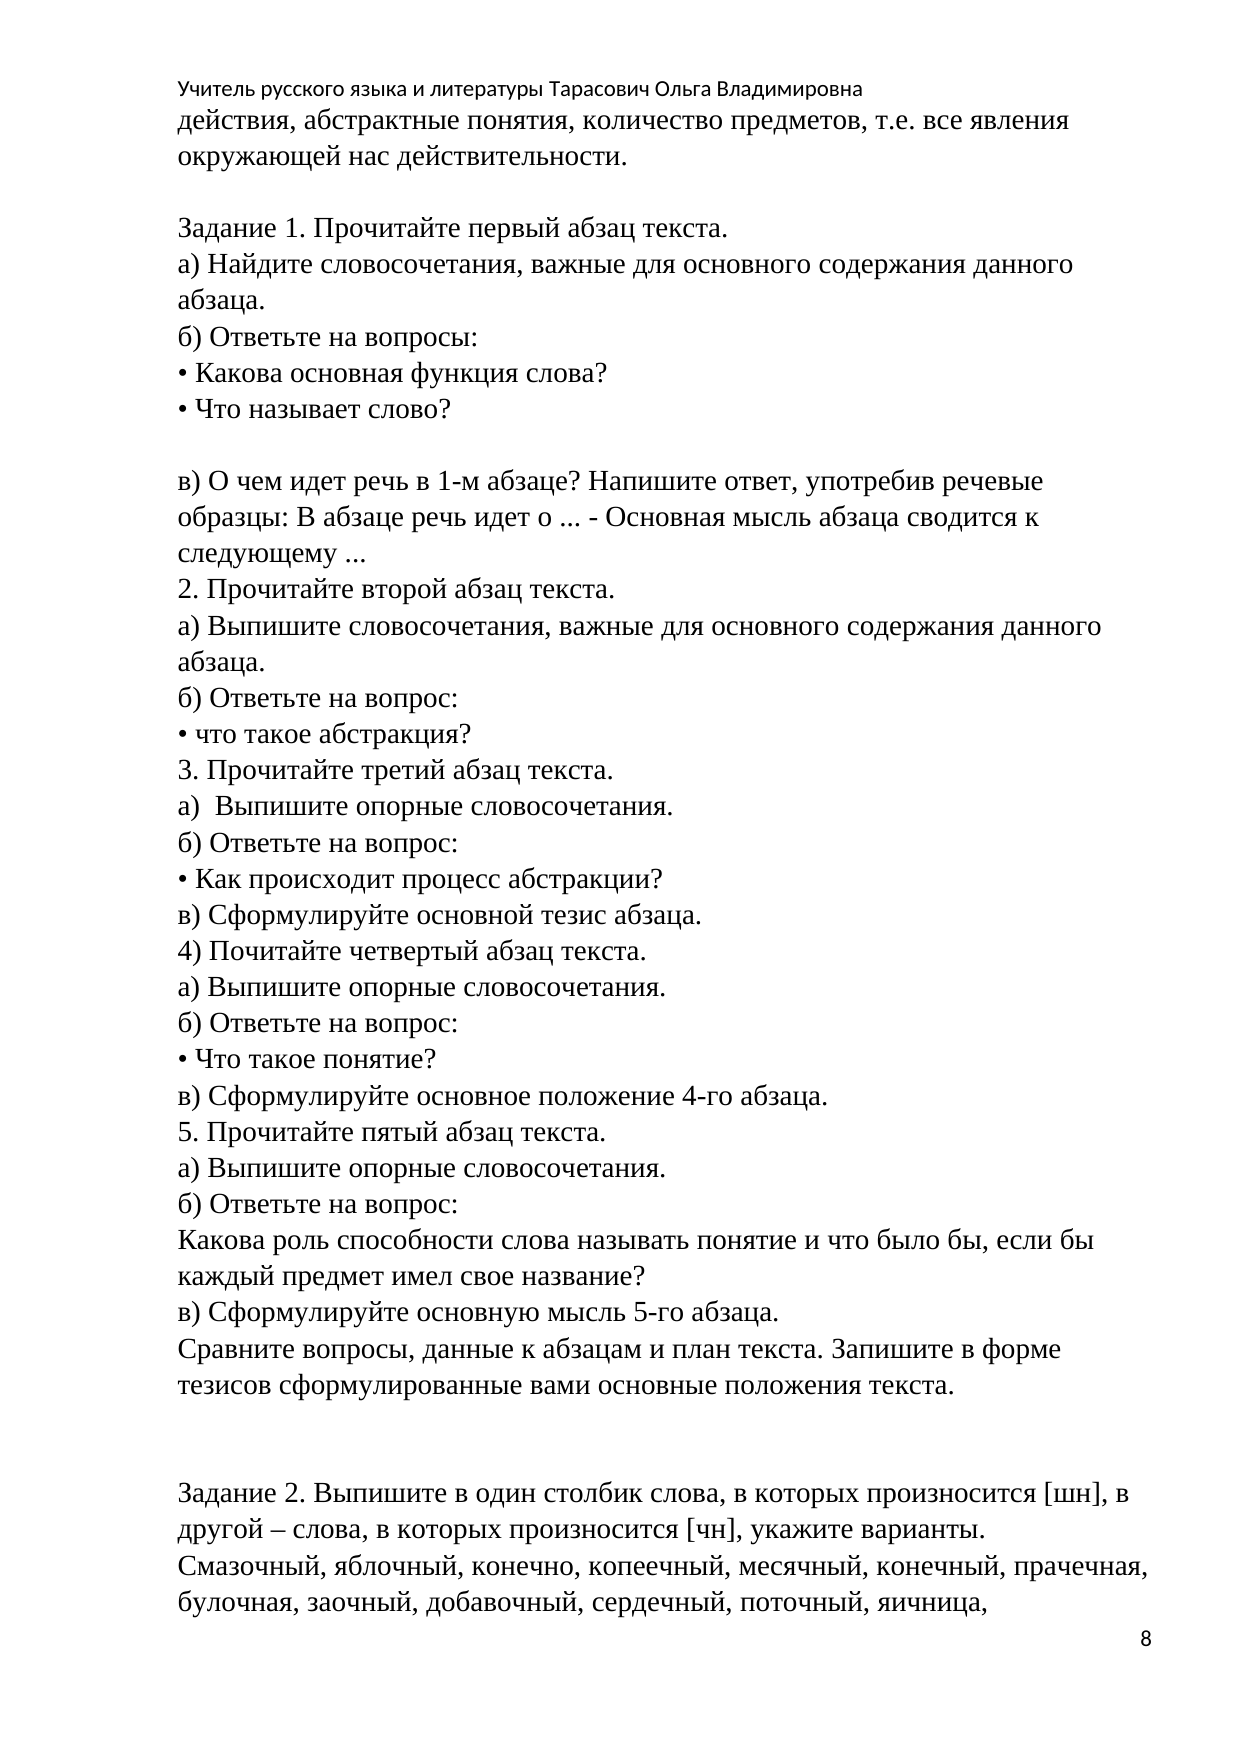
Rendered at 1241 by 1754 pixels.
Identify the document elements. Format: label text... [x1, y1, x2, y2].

text 5. Прочитайте пятый абзац текста. [177, 1114, 1152, 1147]
text Задание 1. Прочитайте первый абзац текста. [177, 210, 1152, 244]
text в) Сформулируйте основной тезис абзаца. [177, 897, 1152, 931]
text 2. Прочитайте второй абзац текста. [177, 572, 1152, 605]
text а) Найдите словосочетания, важные для основного содержания данного абзаца. [177, 246, 1152, 316]
text в) Сформулируйте основную мысль 5-го абзаца. [177, 1294, 1152, 1328]
text • Как происходит процесс абстракции? [177, 861, 1152, 894]
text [177, 1548, 1152, 1617]
text а) Выпишите опорные словосочетания. [177, 788, 1152, 822]
text а) Выпишите опорные словосочетания. [177, 1150, 1152, 1183]
text а) Выпишите словосочетания, важные для основного содержания данного абзаца. [177, 608, 1152, 677]
text б) Ответьте на вопрос: [177, 1005, 1152, 1039]
text б) Ответьте на вопрос: [177, 680, 1152, 714]
text б) Ответьте на вопросы: [177, 319, 1152, 352]
text в) Сформулируйте основное положение 4-го абзаца. [177, 1078, 1152, 1111]
text б) Ответьте на вопрос: [177, 825, 1152, 858]
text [177, 102, 1152, 171]
text 3. Прочитайте третий абзац текста. [177, 752, 1152, 786]
text • Что называет слово? [177, 391, 1152, 424]
text б) Ответьте на вопрос: [177, 1186, 1152, 1220]
text 4) Почитайте четвертый абзац текста. [177, 933, 1152, 967]
text • что такое абстракция? [177, 716, 1152, 750]
text а) Выпишите опорные словосочетания. [177, 969, 1152, 1003]
text Задание 2. Выпишите в один столбик слова, в которых произносится [шн], в другой – слова, в которых произносится [чн], укажите варианты. [177, 1475, 1152, 1545]
text Какова роль способности слова называть понятие и что было бы, если бы каждый предмет имел свое название? [177, 1222, 1152, 1292]
text Сравните вопросы, данные к абзацам и план текста. Запишите в форме тезисов сформулированные вами основные положения текста. [177, 1331, 1152, 1400]
text • Что такое понятие? [177, 1042, 1152, 1075]
text в) О чем идет речь в 1-м абзаце? Напишите ответ, употребив речевые образцы: В абзаце речь идет о ... - Основная мысль абзаца сводится к следующему ... [177, 463, 1152, 569]
text • Какова основная функция слова? [177, 355, 1152, 388]
